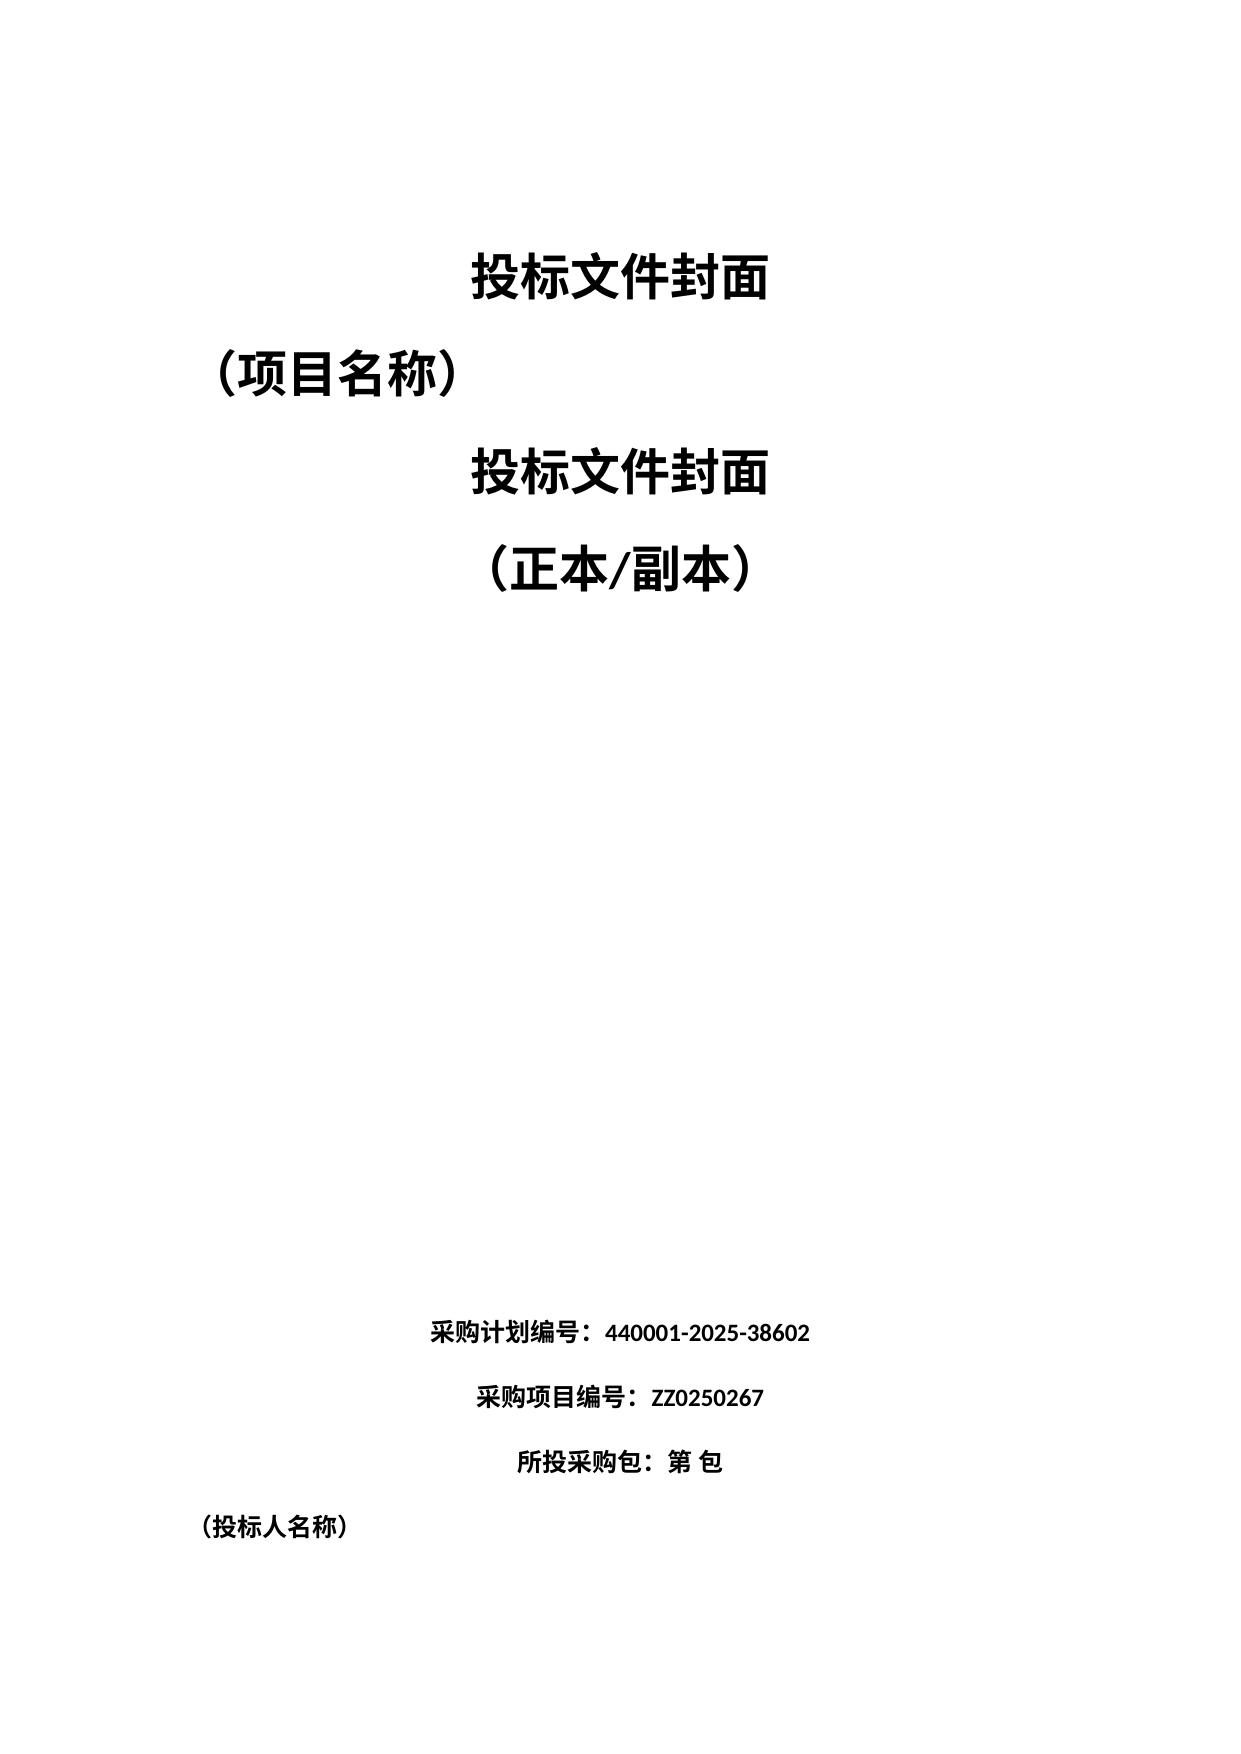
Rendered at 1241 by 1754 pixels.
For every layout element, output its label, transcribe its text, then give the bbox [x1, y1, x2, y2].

text 投标文件封面 [187, 422, 1053, 519]
text 所投采购包：第 包 [187, 1429, 1053, 1494]
text （项目名称） [187, 324, 1053, 422]
text 投标文件封面 [187, 227, 1053, 324]
text 采购项目编号：ZZ0250267 [187, 1364, 1053, 1429]
text （投标人名称） [187, 1494, 1053, 1559]
text （正本/副本） [187, 519, 1053, 1299]
text 采购计划编号：440001-2025-38602 [187, 1299, 1053, 1364]
